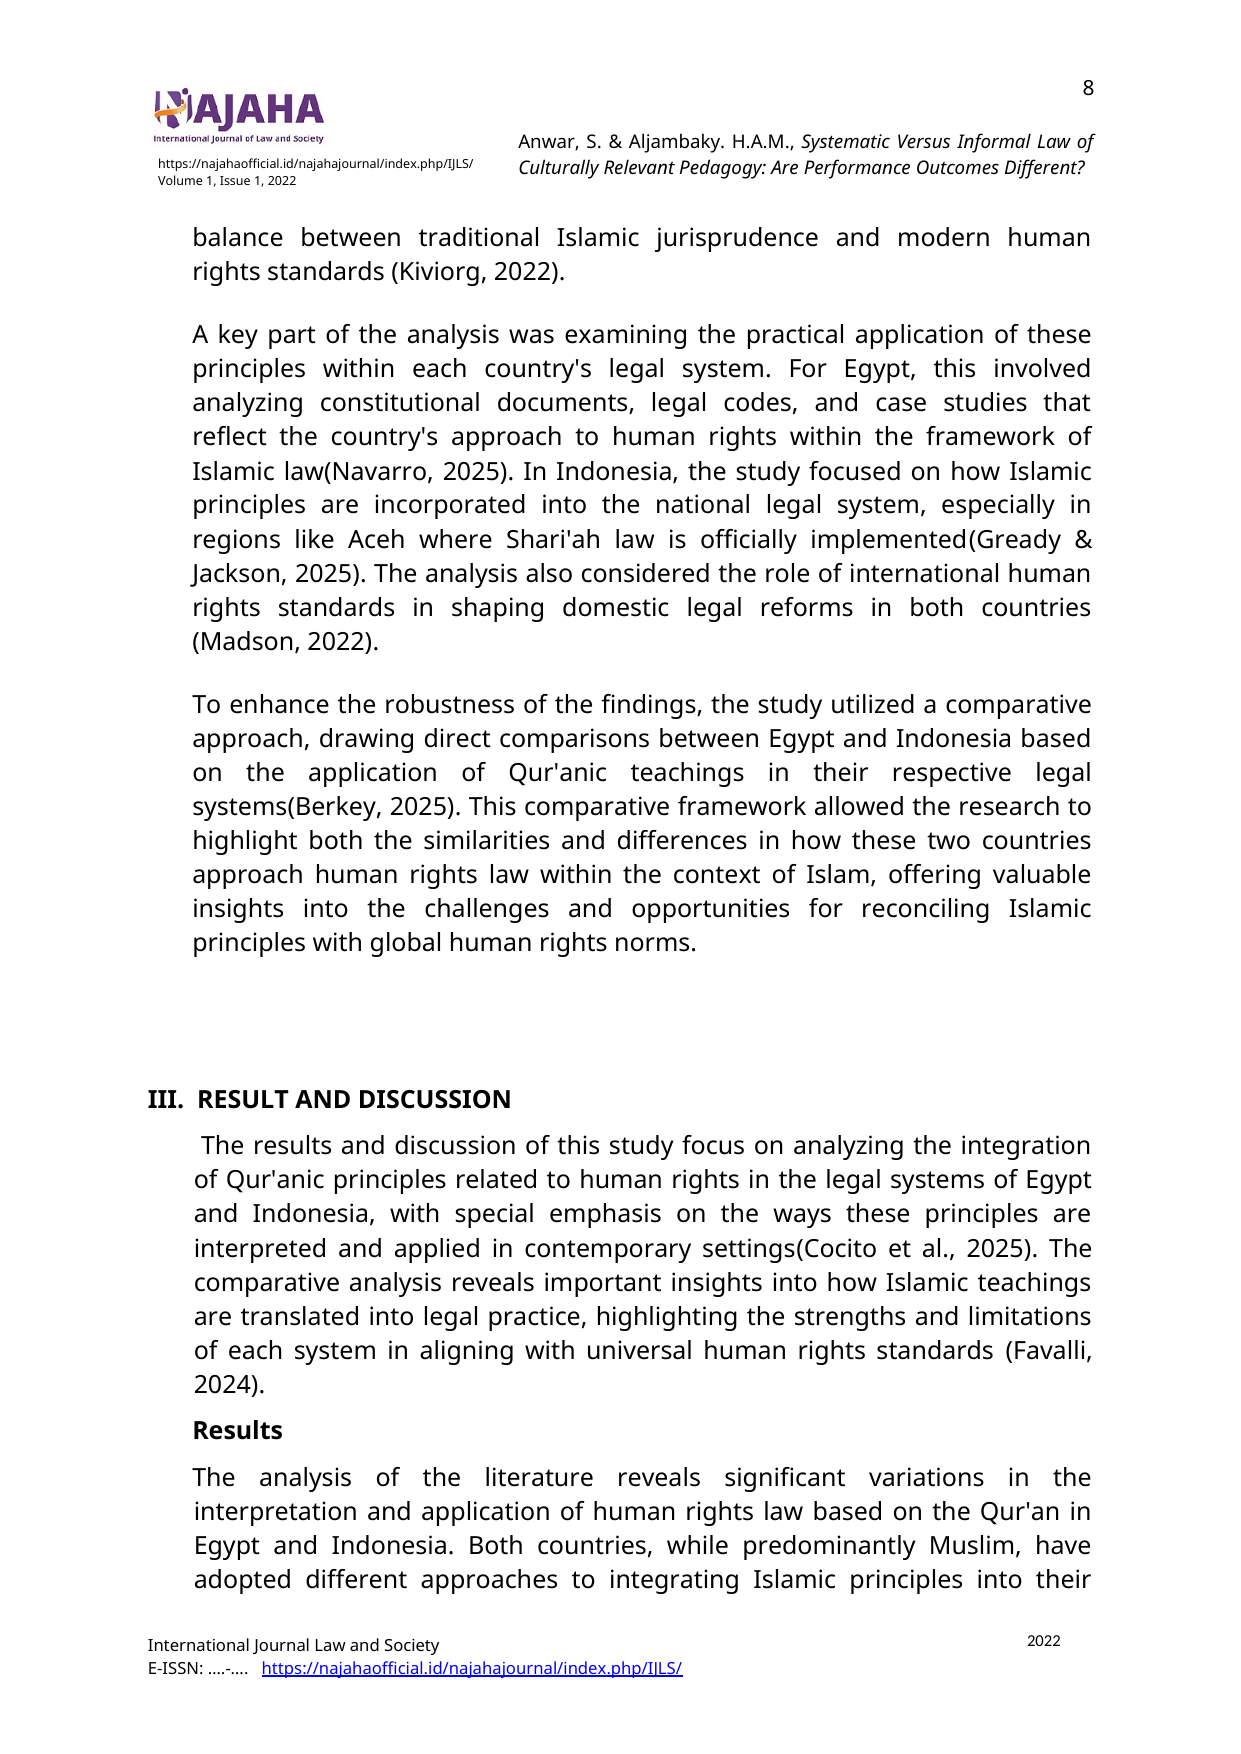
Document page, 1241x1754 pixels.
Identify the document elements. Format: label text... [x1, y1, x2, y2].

text A key part of the analysis was examining the practical application of these principles within each country's legal system. For Egypt, this involved analyzing constitutional documents, legal codes, and case studies that reflect the country's approach to human rights within the framework of Islamic law(Navarro, 2025). In Indonesia, the study focused on how Islamic principles are incorporated into the national legal system, especially in regions like Aceh where Shari'ah law is officially implemented(Gready & Jackson, 2025). The analysis also considered the role of international human rights standards in shaping domestic legal reforms in both countries (Madson, 2022). [192, 317, 1092, 657]
text To enhance the robustness of the findings, the study utilized a comparative approach, drawing direct comparisons between Egypt and Indonesia based on the application of Qur'anic teachings in their respective legal systems(Berkey, 2025). This comparative framework allowed the research to highlight both the similarities and differences in how these two countries approach human rights law within the context of Islam, offering valuable insights into the challenges and opportunities for reconciling Islamic principles with global human rights norms. [192, 687, 1092, 959]
text The results and discussion of this study focus on analyzing the integration of Qur'anic principles related to human rights in the legal systems of Egypt and Indonesia, with special emphasis on the ways these principles are interpreted and applied in contemporary settings(Cocito et al., 2025). The comparative analysis reveals important insights into how Islamic teachings are translated into legal practice, highlighting the strengths and limitations of each system in aligning with universal human rights standards (Favalli, 2024). [192, 1128, 1093, 1401]
text Results [192, 1413, 1093, 1447]
text III. RESULT AND DISCUSSION [148, 1081, 1092, 1116]
picture [147, 75, 328, 158]
